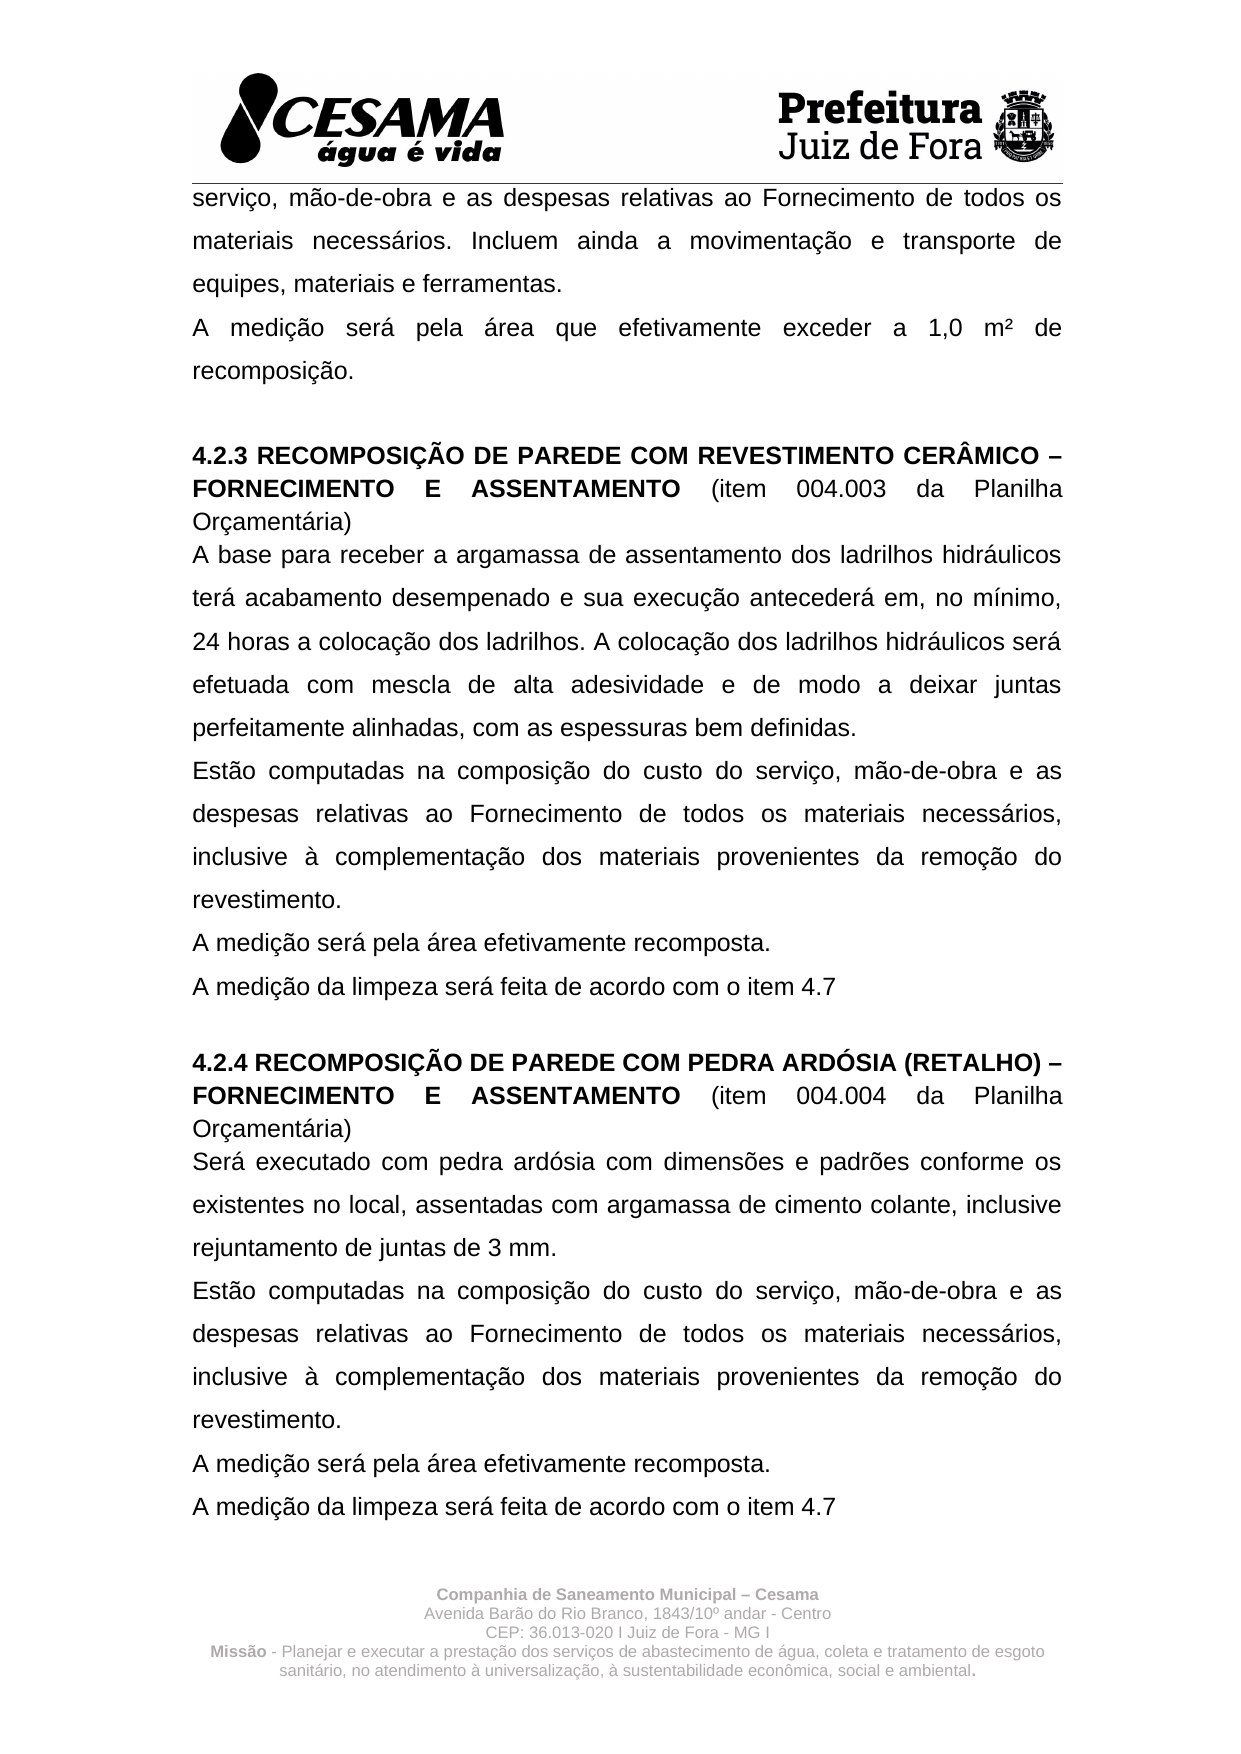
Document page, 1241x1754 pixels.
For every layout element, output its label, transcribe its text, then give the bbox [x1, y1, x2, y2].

text 4.2.3 RECOMPOSIÇÃO DE PAREDE COM REVESTIMENTO CERÂMICO – FORNECIMENTO E ASSENTAMENTO (item 004.003 da Planilha Orçamentária) [192, 441, 1063, 536]
text Será executado com pedra ardósia com dimensões e padrões conforme os existentes no local, assentadas com argamassa de cimento colante, inclusive rejuntamento de juntas de 3 mm. [192, 1147, 1063, 1262]
picture [192, 73, 1063, 184]
text Estão computadas na composição do custo do serviço, mão-de-obra e as despesas relativas ao Fornecimento de todos os materiais necessários, inclusive à complementação dos materiais provenientes da remoção do revestimento. [192, 1276, 1063, 1434]
text A medição será pela área efetivamente recomposta. [192, 1448, 1063, 1477]
text A medição será pela área que efetivamente exceder a 1,0 m² de recomposição. [192, 312, 1063, 384]
text Estão computadas na composição do custo do serviço, mão-de-obra e as despesas relativas ao Fornecimento de todos os materiais necessários, inclusive à complementação dos materiais provenientes da remoção do revestimento. [192, 756, 1063, 914]
text A base para receber a argamassa de assentamento dos ladrilhos hidráulicos terá acabamento desempenado e sua execução antecederá em, no mínimo, 24 horas a colocação dos ladrilhos. A colocação dos ladrilhos hidráulicos será efetuada com mescla de alta adesividade e de modo a deixar juntas perfeitamente alinhadas, com as espessuras bem definidas. [192, 540, 1063, 741]
text A medição da limpeza será feita de acordo com o item 4.7 [192, 1492, 1063, 1520]
text A medição será pela área efetivamente recomposta. [192, 928, 1063, 957]
text A medição da limpeza será feita de acordo com o item 4.7 [192, 971, 1063, 1000]
text 4.2.4 RECOMPOSIÇÃO DE PAREDE COM PEDRA ARDÓSIA (RETALHO) – FORNECIMENTO E ASSENTAMENTO (item 004.004 da Planilha Orçamentária) [192, 1048, 1063, 1142]
